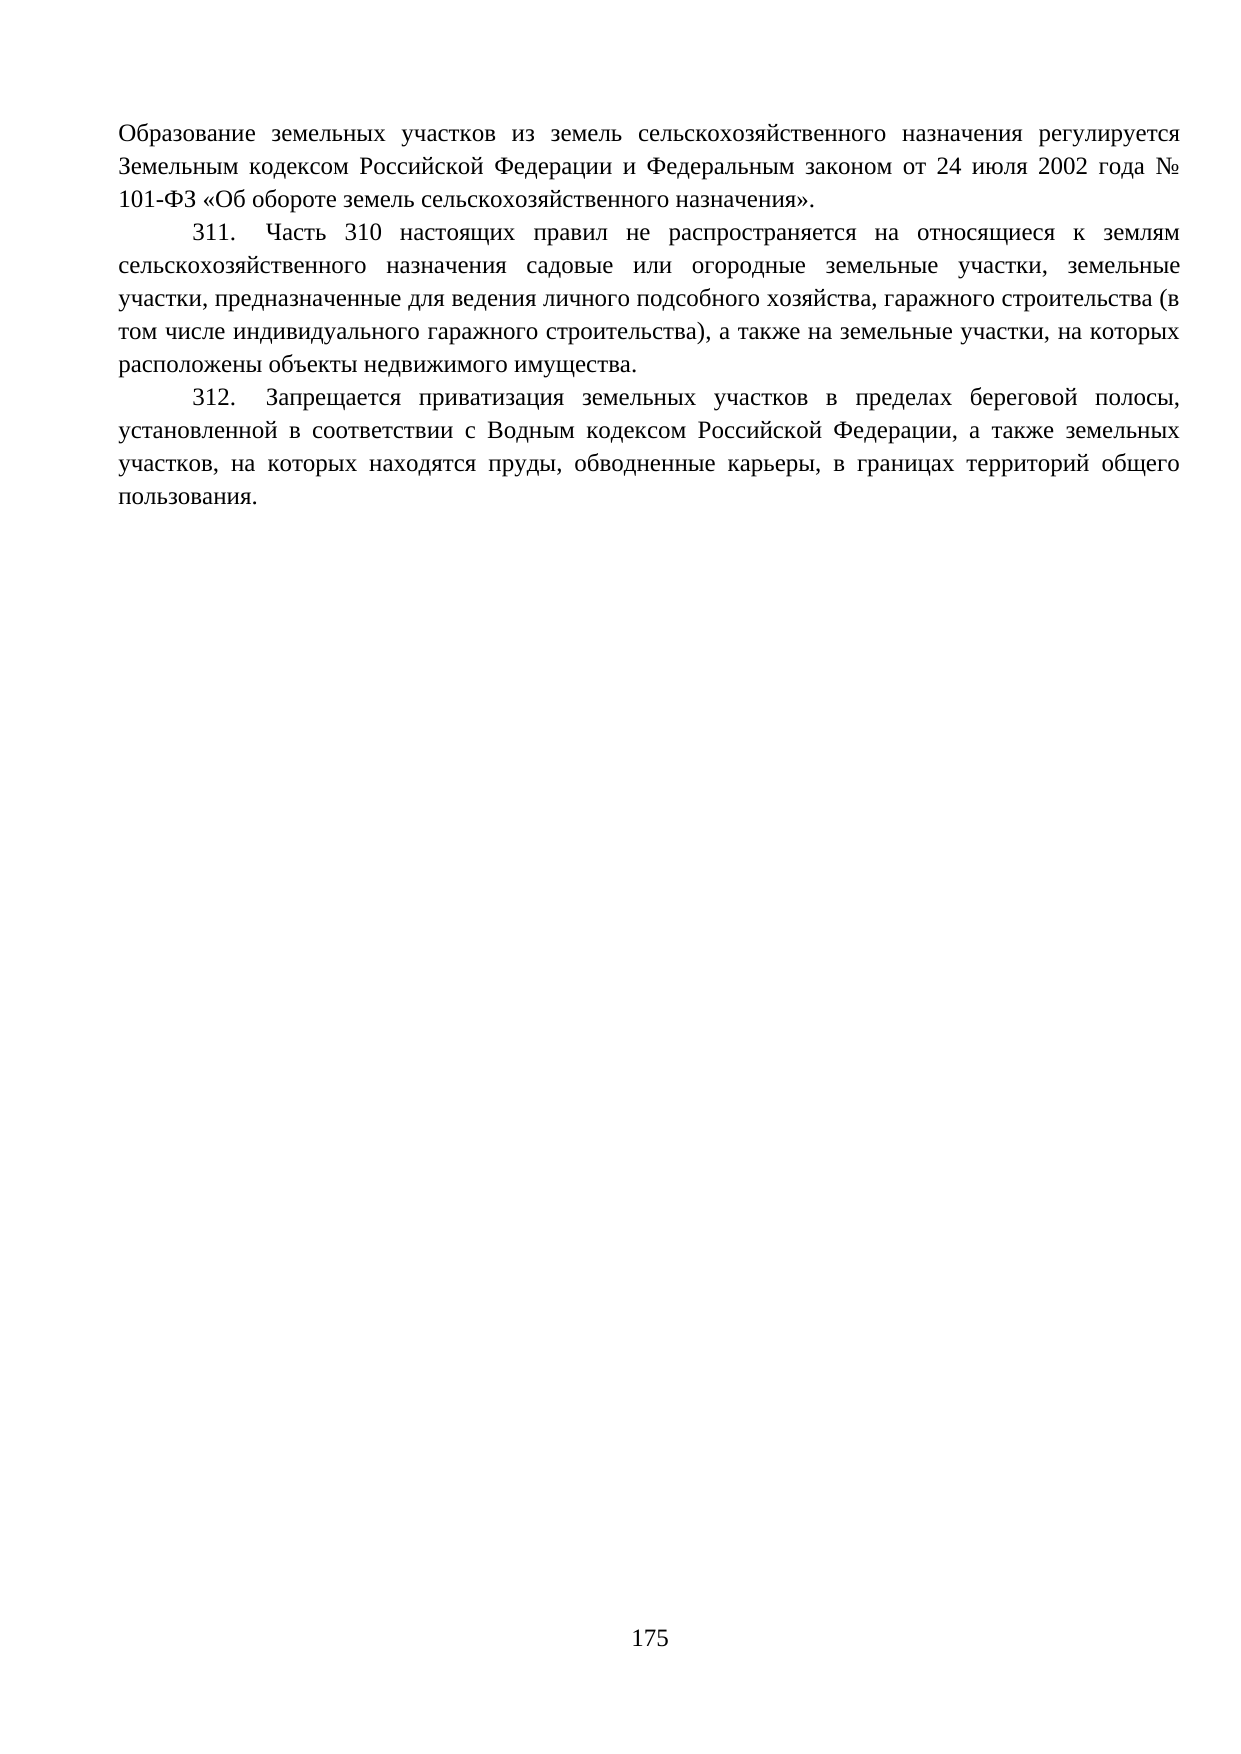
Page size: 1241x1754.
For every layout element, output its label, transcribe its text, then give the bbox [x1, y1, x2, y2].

list Часть 310 настоящих правил не распространяется на относящиеся к землям сельскохозяйственного назначения садовые или огородные земельные участки, земельные участки, предназначенные для ведения личного подсобного хозяйства, гаражного строительства (в том числе индивидуального гаражного строительства), а также на земельные участки, на которых расположены объекты недвижимого имущества. [118, 217, 1181, 378]
list Запрещается приватизация земельных участков в пределах береговой полосы, установленной в соответствии с Водным кодексом Российской Федерации, а также земельных участков, на которых находятся пруды, обводненные карьеры, в границах территорий общего пользования. [118, 382, 1181, 510]
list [118, 118, 1181, 213]
